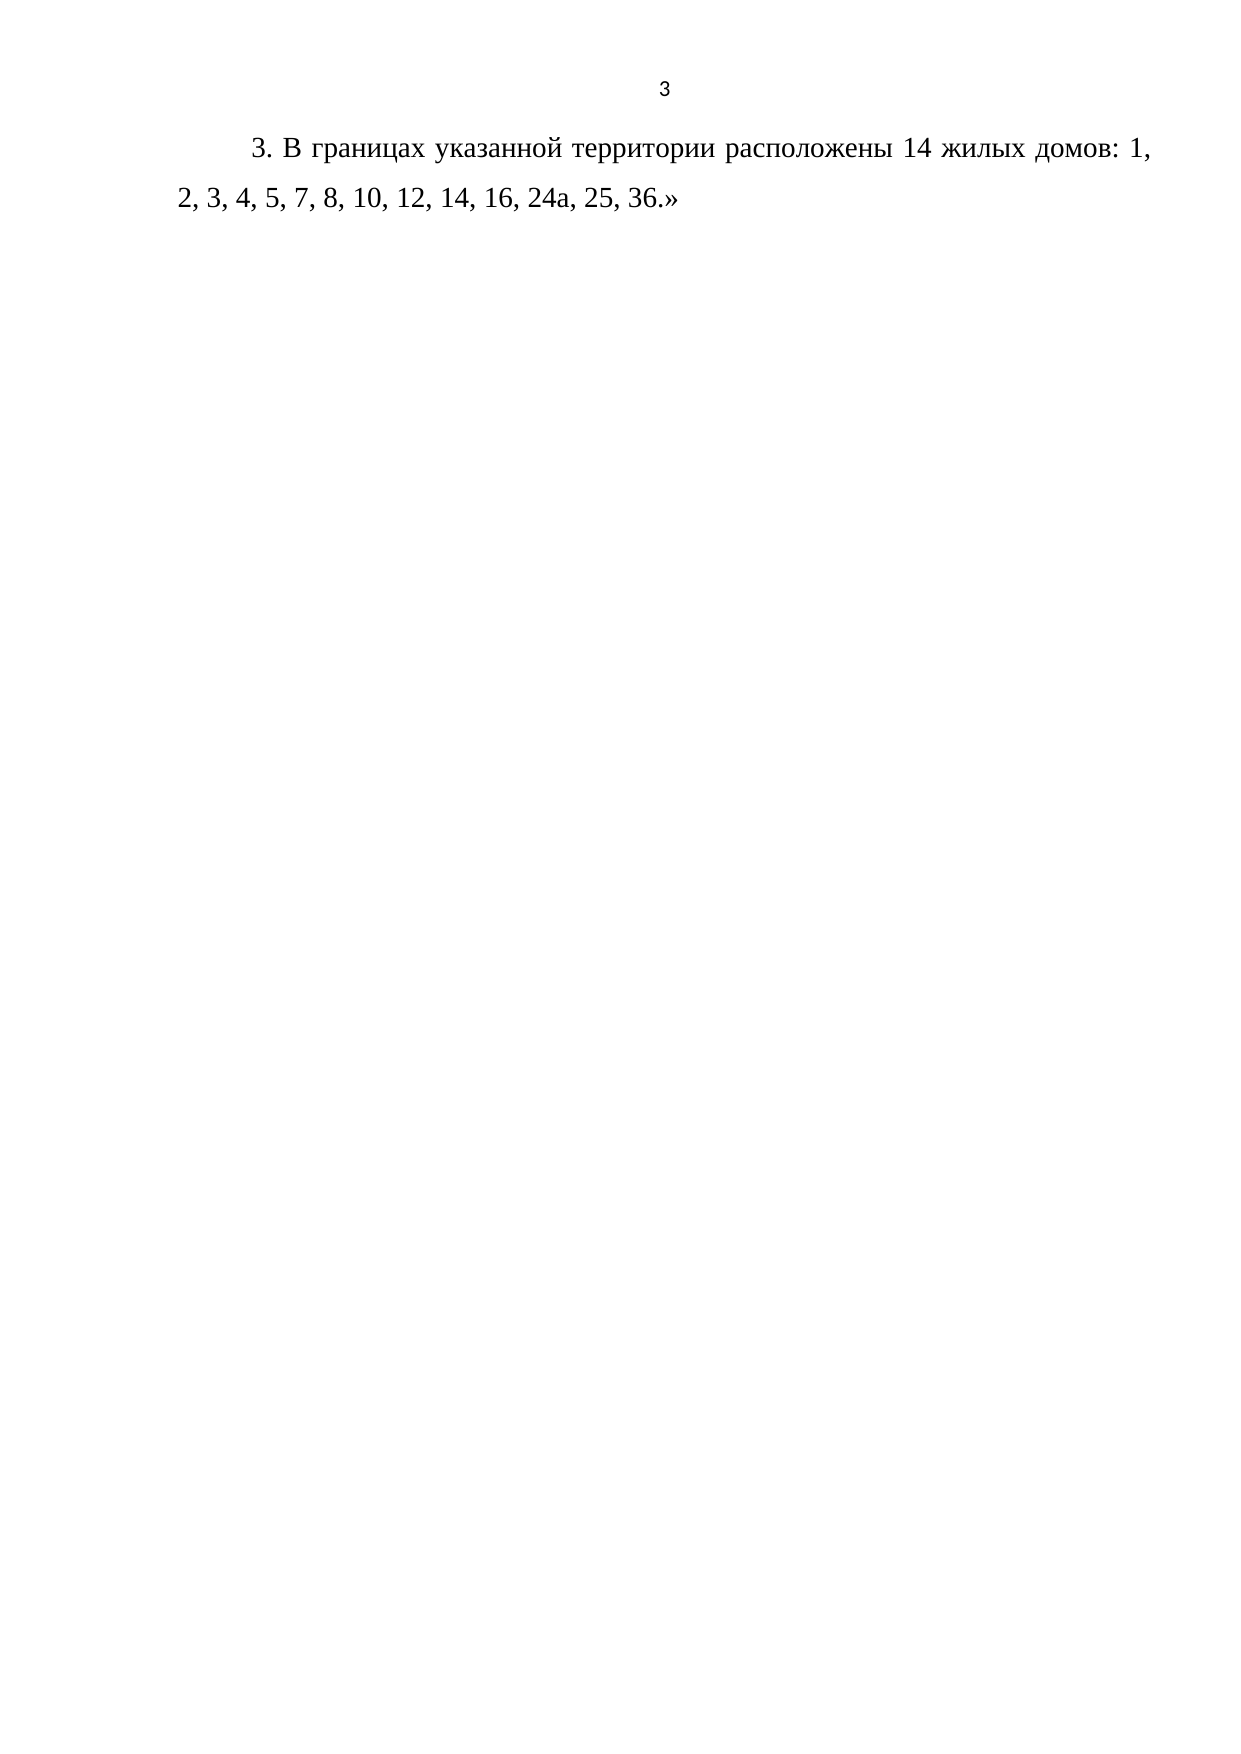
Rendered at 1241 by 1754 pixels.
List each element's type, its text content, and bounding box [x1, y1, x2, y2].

text 3. В границах указанной территории расположены 14 жилых домов: 1, 2, 3, 4, 5, 7, 8, 10, 12, 14, 16, 24а, 25, 36.» [177, 130, 1152, 214]
